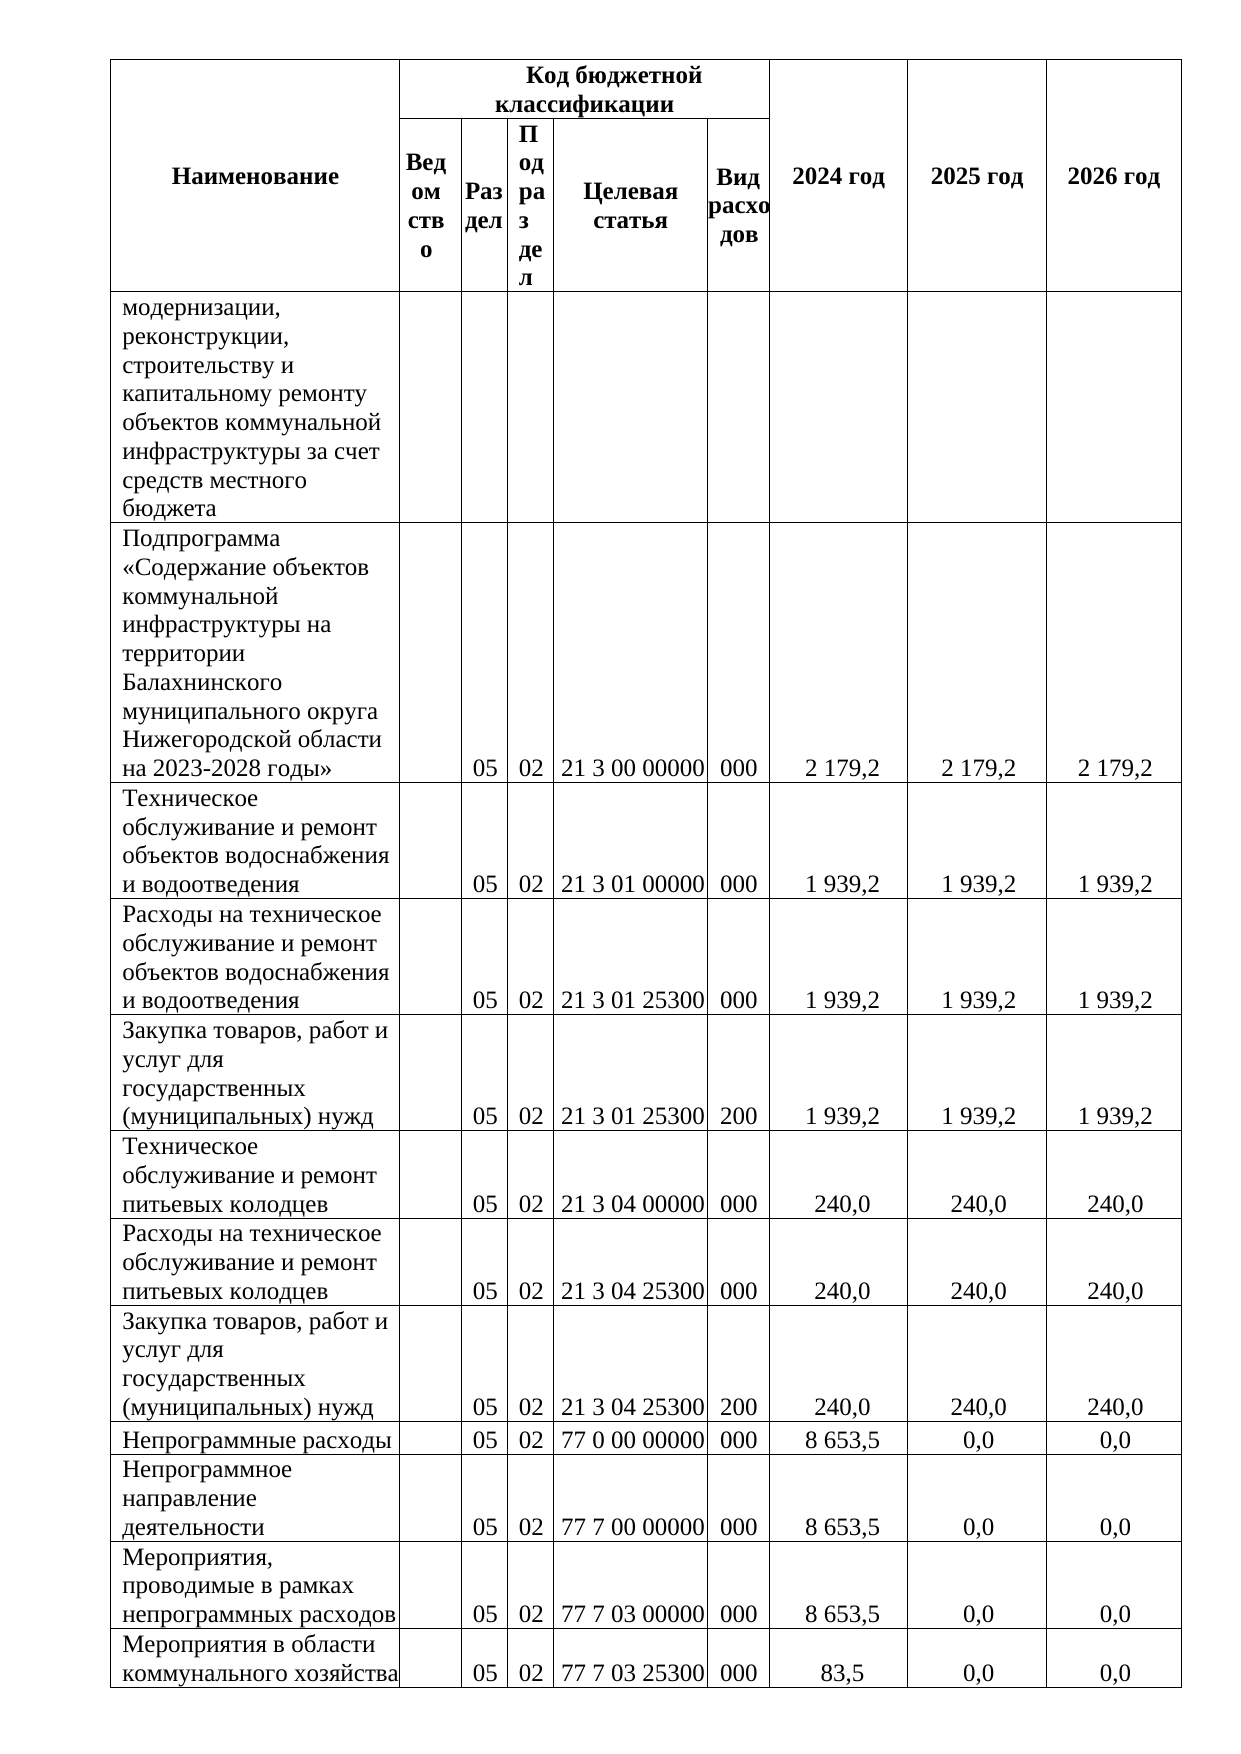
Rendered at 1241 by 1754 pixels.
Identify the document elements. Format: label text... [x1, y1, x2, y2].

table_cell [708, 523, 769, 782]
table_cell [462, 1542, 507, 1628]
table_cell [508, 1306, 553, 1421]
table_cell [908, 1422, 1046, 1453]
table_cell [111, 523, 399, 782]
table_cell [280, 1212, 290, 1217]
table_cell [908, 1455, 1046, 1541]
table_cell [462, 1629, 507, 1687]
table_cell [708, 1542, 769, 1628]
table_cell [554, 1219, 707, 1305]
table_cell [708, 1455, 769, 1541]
table_header 2024 год [770, 60, 907, 291]
table_cell Целевая статья [554, 119, 707, 291]
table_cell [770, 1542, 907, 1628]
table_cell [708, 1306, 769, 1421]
table_header 2026 год [1047, 60, 1181, 291]
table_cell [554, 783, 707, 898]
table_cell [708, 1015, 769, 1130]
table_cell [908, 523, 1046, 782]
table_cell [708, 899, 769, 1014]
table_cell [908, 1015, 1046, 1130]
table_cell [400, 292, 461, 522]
table_cell Раз дел [462, 119, 507, 291]
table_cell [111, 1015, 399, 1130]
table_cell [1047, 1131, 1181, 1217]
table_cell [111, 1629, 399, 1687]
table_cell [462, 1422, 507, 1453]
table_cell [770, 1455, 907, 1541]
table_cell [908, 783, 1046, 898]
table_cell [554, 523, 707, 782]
table_cell Вид расходов [708, 119, 769, 291]
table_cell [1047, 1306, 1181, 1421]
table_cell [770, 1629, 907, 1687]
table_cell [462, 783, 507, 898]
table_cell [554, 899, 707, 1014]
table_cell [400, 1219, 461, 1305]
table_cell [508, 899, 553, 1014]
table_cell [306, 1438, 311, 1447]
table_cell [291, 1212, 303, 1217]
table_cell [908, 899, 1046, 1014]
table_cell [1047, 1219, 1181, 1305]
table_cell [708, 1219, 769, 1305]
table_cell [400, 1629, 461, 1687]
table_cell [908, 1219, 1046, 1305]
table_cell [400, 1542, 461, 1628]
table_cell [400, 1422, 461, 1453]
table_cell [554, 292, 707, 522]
table_cell Под раз дел [508, 119, 553, 291]
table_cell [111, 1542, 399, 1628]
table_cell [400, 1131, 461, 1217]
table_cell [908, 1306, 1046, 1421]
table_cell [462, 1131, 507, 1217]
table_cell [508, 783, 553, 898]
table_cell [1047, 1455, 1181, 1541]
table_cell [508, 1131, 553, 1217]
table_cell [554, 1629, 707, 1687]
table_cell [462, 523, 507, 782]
table_header Наименование [111, 60, 399, 291]
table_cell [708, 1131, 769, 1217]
table_header 2025 год [908, 60, 1046, 291]
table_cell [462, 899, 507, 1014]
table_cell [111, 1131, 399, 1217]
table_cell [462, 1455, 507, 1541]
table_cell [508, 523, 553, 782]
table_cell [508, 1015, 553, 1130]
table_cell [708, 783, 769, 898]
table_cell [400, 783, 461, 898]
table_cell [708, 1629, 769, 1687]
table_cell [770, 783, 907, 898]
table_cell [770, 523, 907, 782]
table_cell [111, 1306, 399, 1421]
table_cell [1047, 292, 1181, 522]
table_header Код бюджетной классификации [400, 60, 769, 118]
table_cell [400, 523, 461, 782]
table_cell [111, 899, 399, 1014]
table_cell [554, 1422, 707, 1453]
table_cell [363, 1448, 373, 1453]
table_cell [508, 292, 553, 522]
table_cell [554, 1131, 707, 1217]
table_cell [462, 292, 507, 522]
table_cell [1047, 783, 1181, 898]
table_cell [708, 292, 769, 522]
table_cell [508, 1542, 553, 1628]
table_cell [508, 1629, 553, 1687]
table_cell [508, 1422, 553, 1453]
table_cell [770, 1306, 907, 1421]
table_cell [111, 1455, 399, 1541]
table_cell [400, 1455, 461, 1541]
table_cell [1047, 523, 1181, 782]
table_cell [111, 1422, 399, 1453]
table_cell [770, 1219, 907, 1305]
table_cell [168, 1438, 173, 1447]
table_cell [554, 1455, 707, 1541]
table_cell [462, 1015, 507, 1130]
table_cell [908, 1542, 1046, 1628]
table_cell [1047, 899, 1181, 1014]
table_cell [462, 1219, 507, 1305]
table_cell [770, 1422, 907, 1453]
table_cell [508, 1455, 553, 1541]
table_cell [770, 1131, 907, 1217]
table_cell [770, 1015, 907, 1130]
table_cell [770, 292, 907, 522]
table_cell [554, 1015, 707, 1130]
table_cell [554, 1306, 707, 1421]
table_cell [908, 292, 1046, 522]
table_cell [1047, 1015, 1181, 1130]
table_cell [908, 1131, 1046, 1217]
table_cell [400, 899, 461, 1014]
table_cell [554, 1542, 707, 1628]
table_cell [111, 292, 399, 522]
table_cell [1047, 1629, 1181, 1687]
table_cell Ведом ство [400, 119, 461, 291]
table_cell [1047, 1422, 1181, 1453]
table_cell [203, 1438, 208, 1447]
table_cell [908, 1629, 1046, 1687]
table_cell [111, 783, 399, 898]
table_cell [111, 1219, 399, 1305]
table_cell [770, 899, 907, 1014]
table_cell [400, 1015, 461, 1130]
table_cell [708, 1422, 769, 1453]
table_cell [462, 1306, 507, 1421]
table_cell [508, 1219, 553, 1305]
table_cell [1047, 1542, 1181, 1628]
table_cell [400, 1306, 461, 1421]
